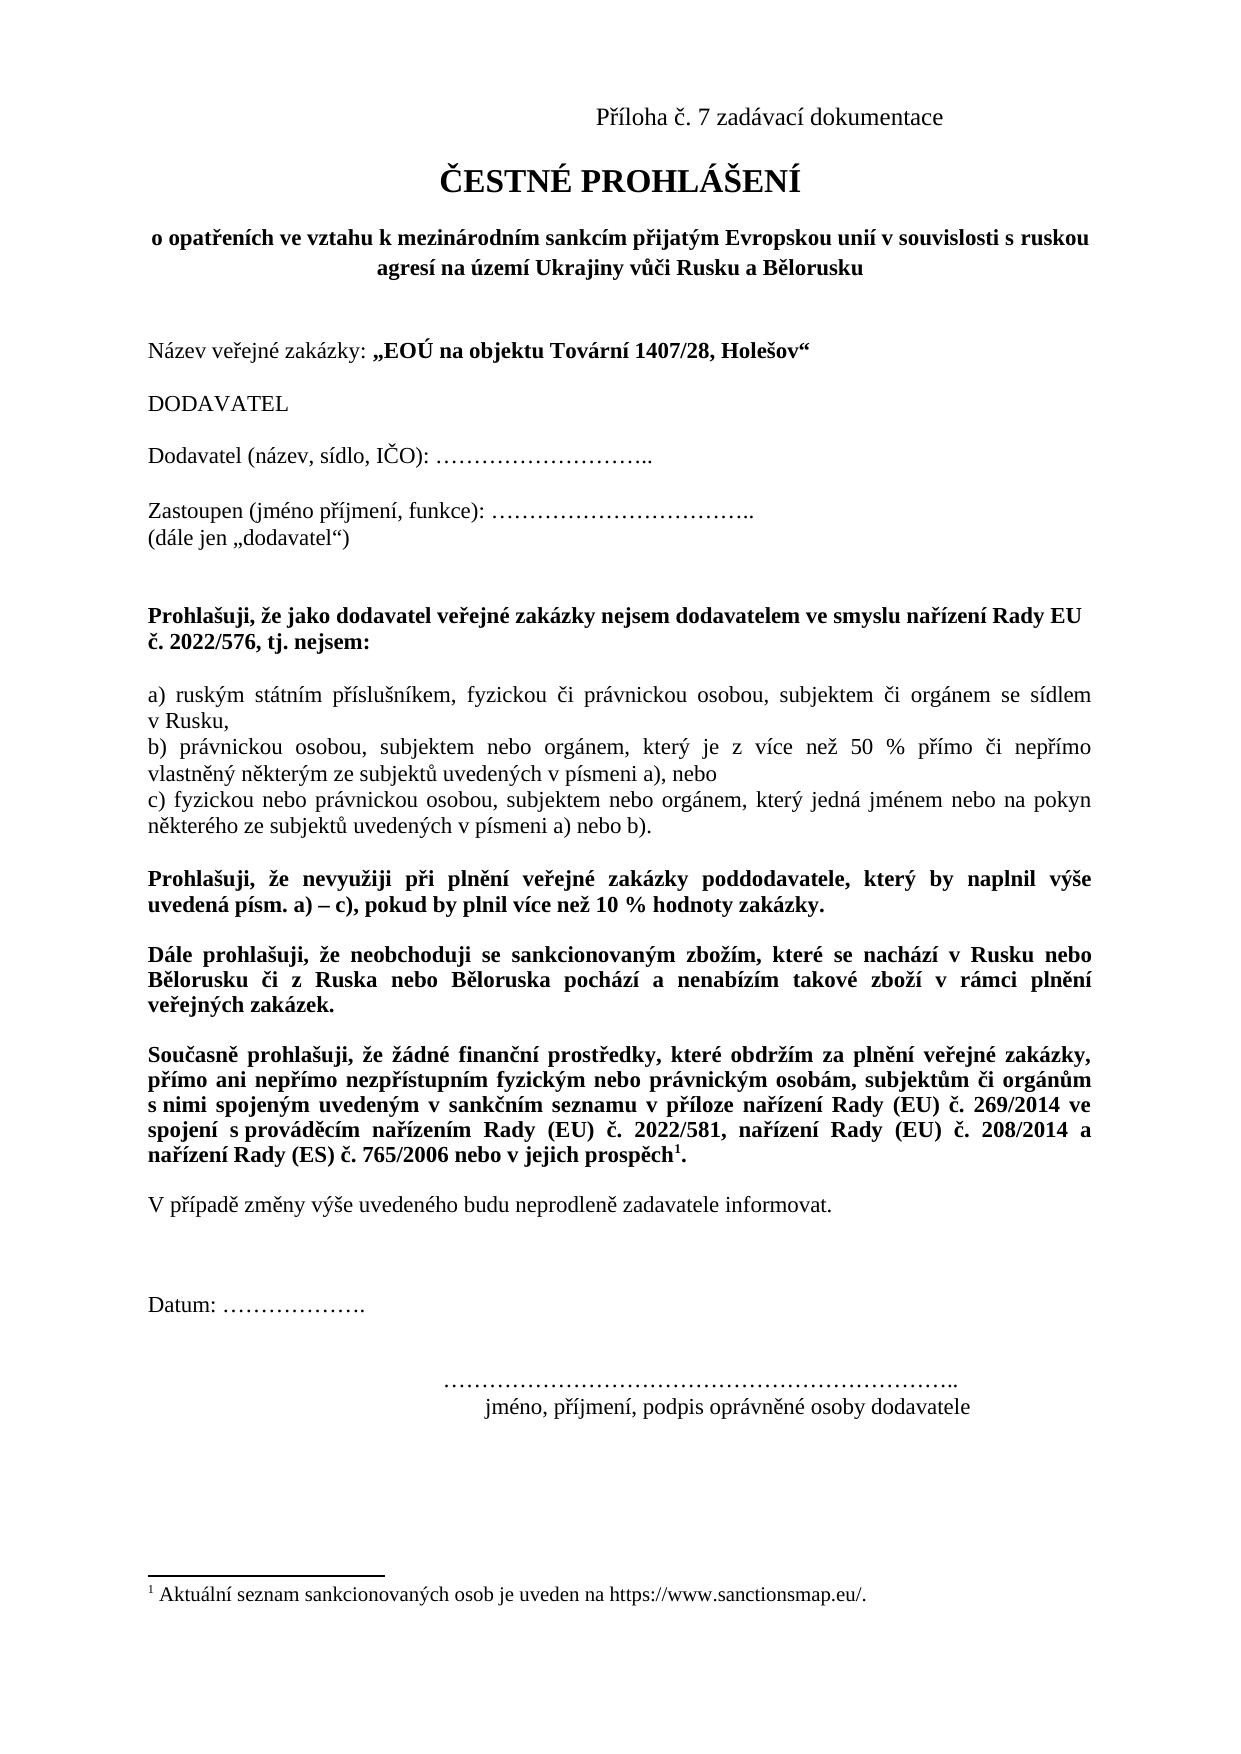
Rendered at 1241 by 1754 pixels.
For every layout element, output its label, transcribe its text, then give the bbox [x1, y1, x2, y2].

text Prohlašuji, že jako dodavatel veřejné zakázky nejsem dodavatelem ve smyslu nařízení Rady EU č. 2022/576, tj. nejsem: [148, 602, 1093, 654]
subtitle V případě změny výše uvedeného budu neprodleně zadavatele informovat. [148, 1193, 1093, 1218]
text a) ruským státním příslušníkem, fyzickou či právnickou osobou, subjektem či orgánem se sídlem v Rusku, [148, 681, 1093, 733]
text b) právnickou osobou, subjektem nebo orgánem, který je z více než 50 % přímo či nepřímo vlastněný některým ze subjektů uvedených v písmeni a), nebo [148, 733, 1093, 786]
text Název veřejné zakázky: „EOÚ na objektu Tovární 1407/28, Holešov“ [148, 337, 1093, 363]
subtitle ………………………………………………………….. [443, 1368, 1093, 1393]
text DODAVATEL [148, 390, 1093, 416]
text Zastoupen (jméno příjmení, funkce): …………………………….. [148, 498, 1093, 524]
text o opatřeních ve vztahu k mezinárodním sankcím přijatým Evropskou unií v souvislosti s ruskou agresí na území Ukrajiny vůči Rusku a Bělorusku [148, 224, 1093, 281]
text (dále jen „dodavatel“) [148, 524, 1093, 550]
subtitle ČESTNÉ PROHLÁŠENÍ [148, 173, 1093, 198]
subtitle Současně prohlašuji, že žádné finanční prostředky, které obdržím za plnění veřejné zakázky, přímo ani nepřímo nezpřístupním fyzickým nebo právnickým osobám, subjektům či orgánům s nimi spojeným uvedeným v sankčním seznamu v příloze nařízení Rady (EU) č. 269/2014 ve spojení s prováděcím nařízením Rady (EU) č. 2022/581, nařízení Rady (EU) č. 208/2014 a nařízení Rady (ES) č. 765/2006 nebo v jejich prospěch. [148, 1043, 1093, 1168]
text jméno, příjmení, podpis oprávněné osoby dodavatele [148, 1393, 1196, 1419]
subtitle Dále prohlašuji, že neobchoduji se sankcionovaným zbožím, které se nachází v Rusku nebo Bělorusku či z Ruska nebo Běloruska pochází a nenabízím takové zboží v rámci plnění veřejných zakázek. [148, 943, 1093, 1018]
text Prohlašuji, že nevyužiji při plnění veřejné zakázky poddodavatele, který by naplnil výše uvedená písm. a) – c), pokud by plnil více než 10 % hodnoty zakázky. [148, 865, 1093, 918]
subtitle Datum: ………………. [148, 1293, 1093, 1318]
text c) fyzickou nebo právnickou osobou, subjektem nebo orgánem, který jedná jménem nebo na pokyn některého ze subjektů uvedených v písmeni a) nebo b). [148, 786, 1093, 839]
text Dodavatel (název, sídlo, IČO): ……………………….. [148, 442, 1093, 469]
